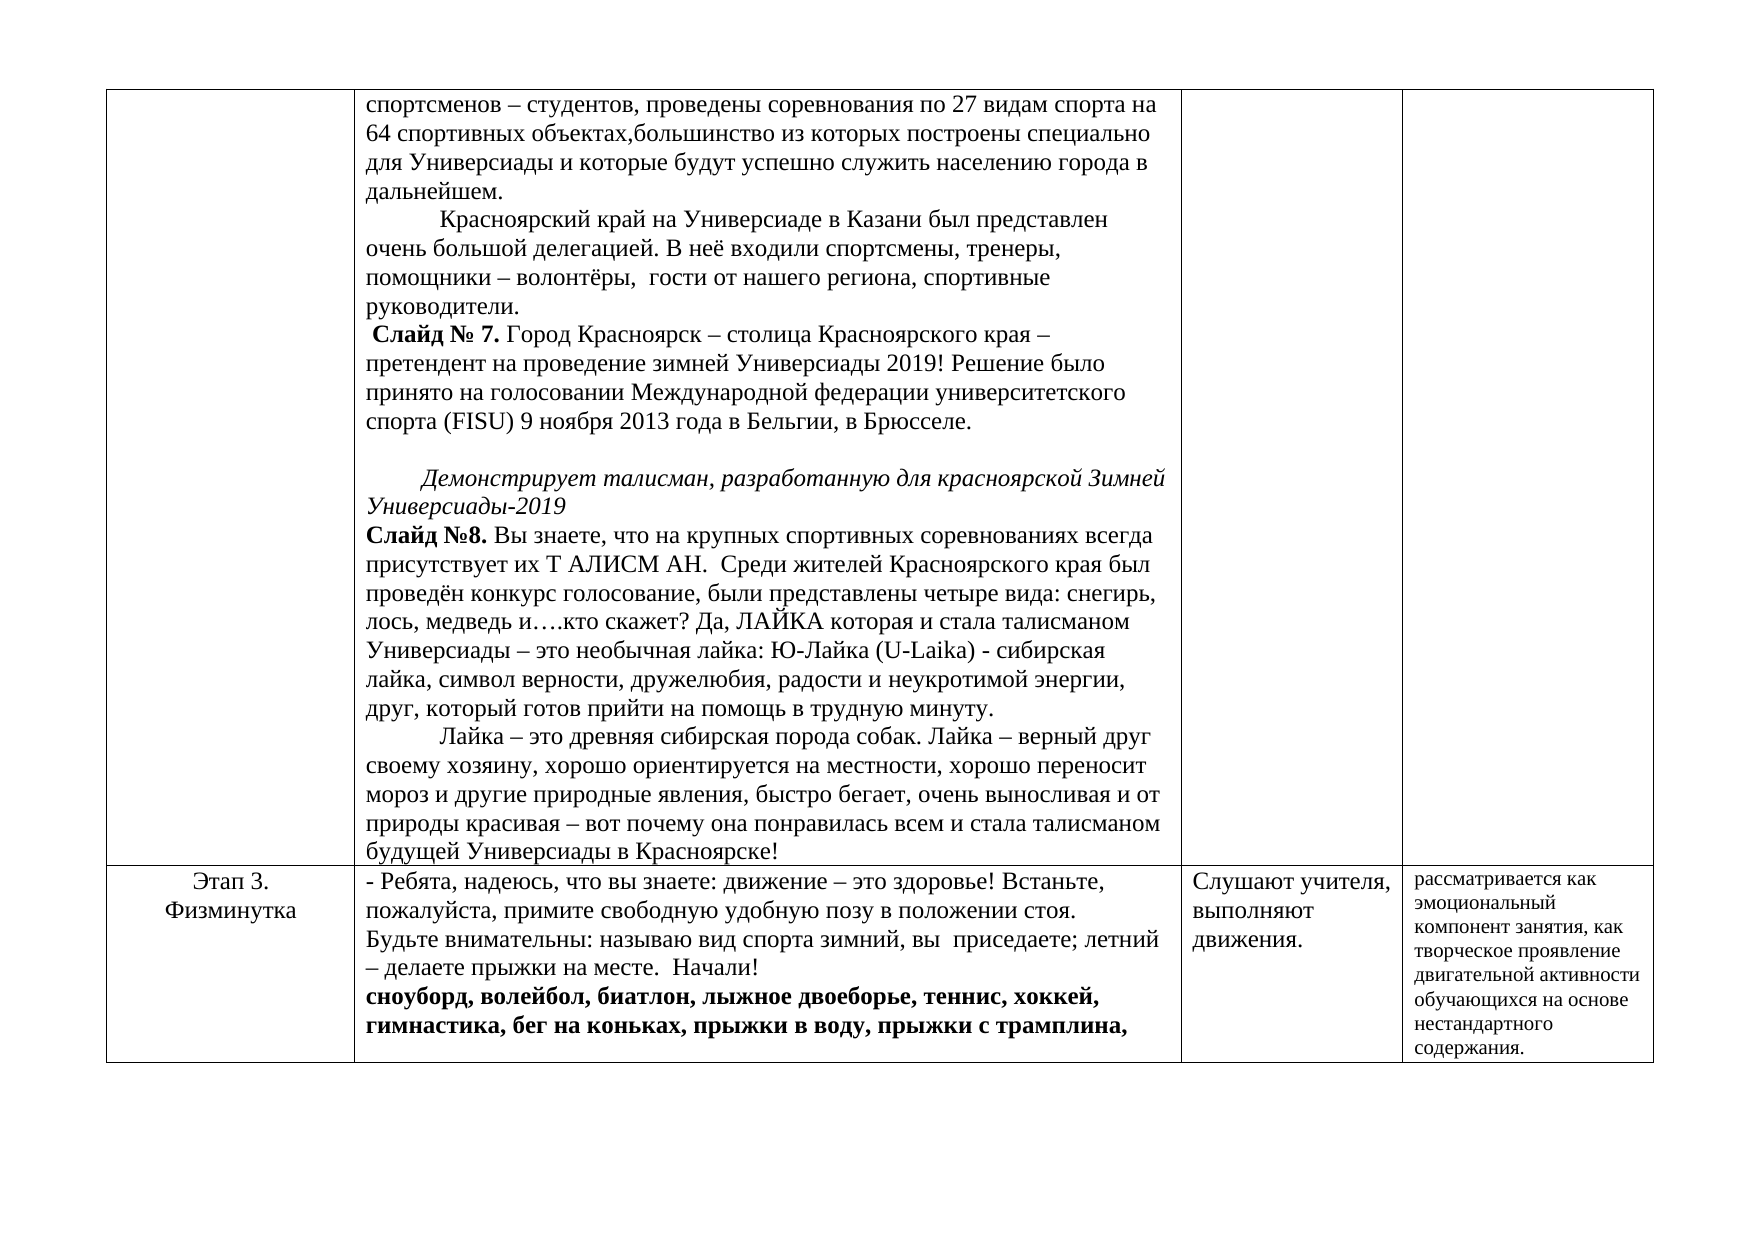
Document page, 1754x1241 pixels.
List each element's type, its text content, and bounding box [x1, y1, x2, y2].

table_cell Этап 3. Физминутка [107, 866, 354, 1062]
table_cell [355, 866, 1181, 1062]
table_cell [1403, 866, 1653, 1062]
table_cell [1182, 866, 1402, 1062]
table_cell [107, 90, 354, 865]
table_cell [1403, 90, 1653, 865]
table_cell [355, 90, 1181, 865]
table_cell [1182, 90, 1402, 865]
